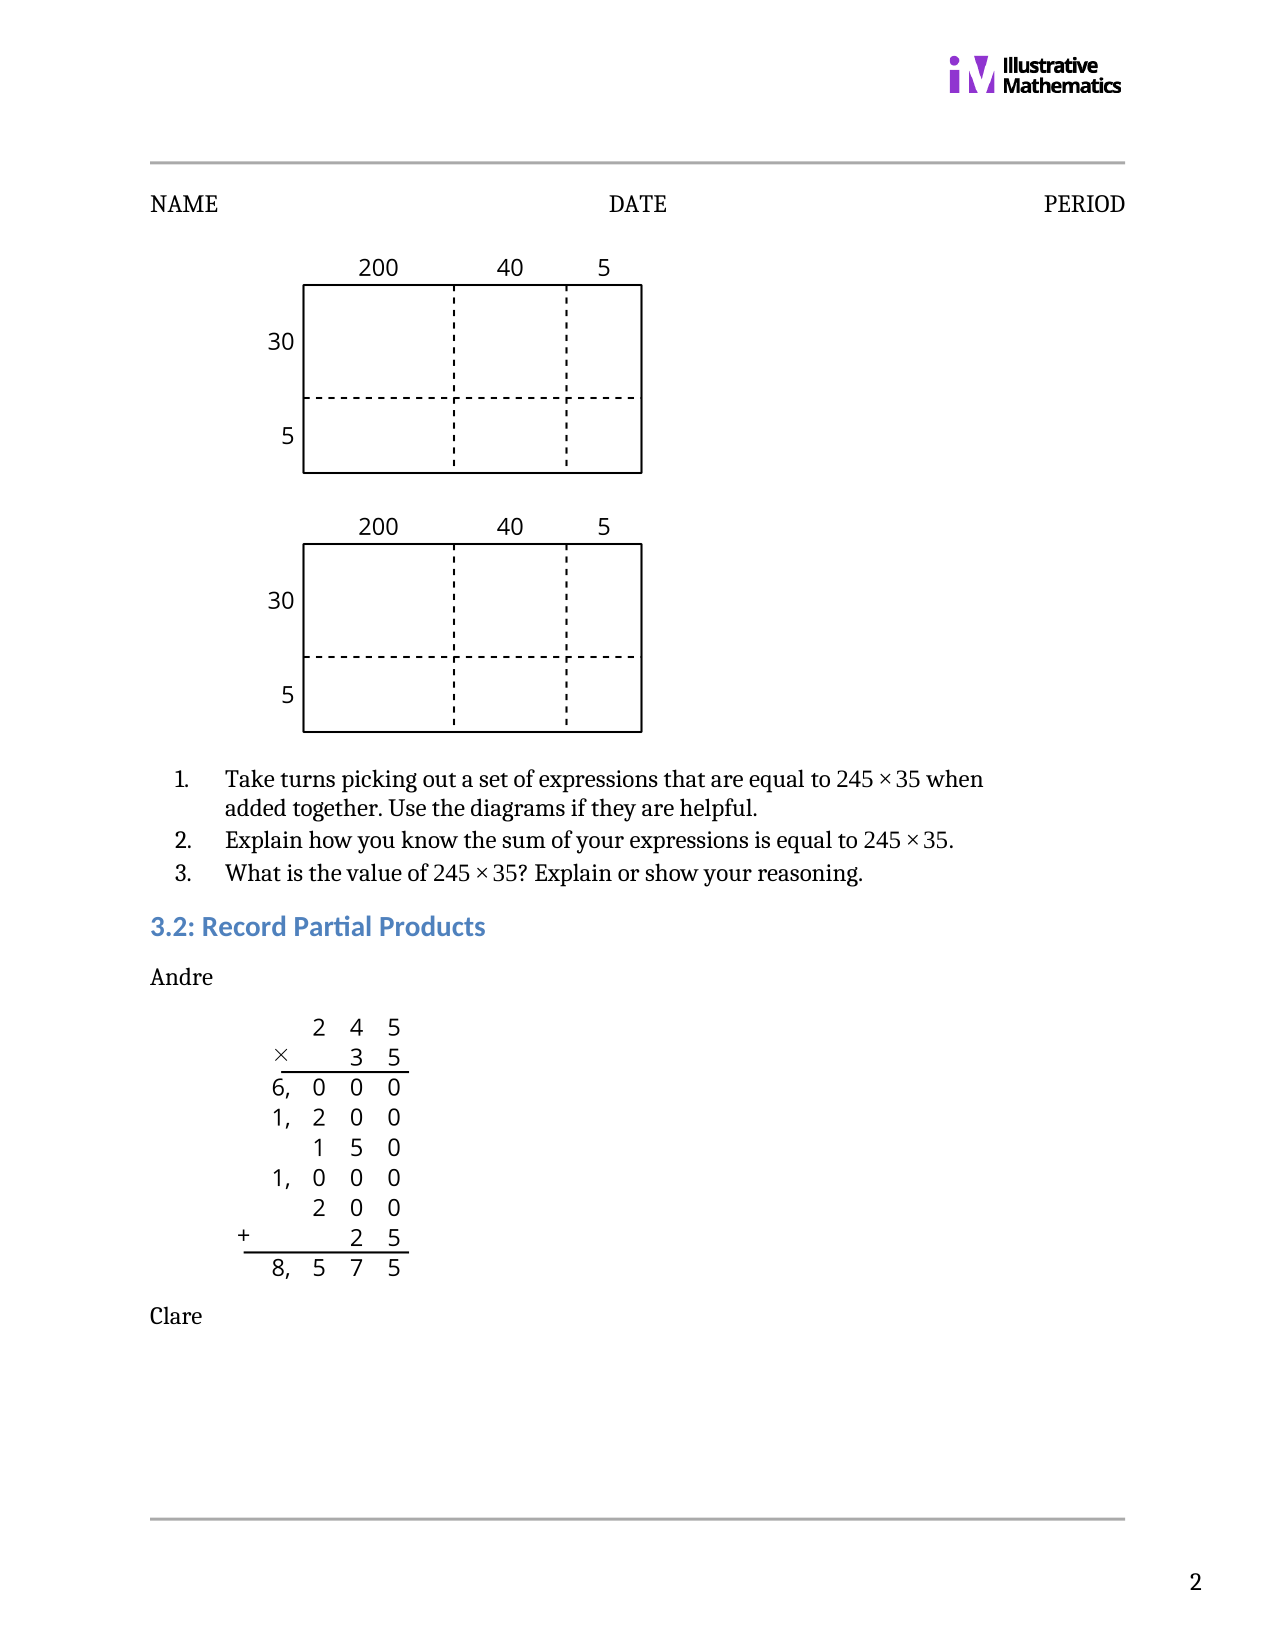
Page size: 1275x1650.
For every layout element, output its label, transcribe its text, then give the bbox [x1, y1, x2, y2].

picture [168, 506, 649, 747]
picture [168, 1010, 413, 1284]
picture [168, 247, 649, 488]
list Take turns picking out a set of expressions that are equal to when added together. Use the diagrams if they are helpful. [175, 765, 1125, 822]
list What is the value of ? Explain or show your reasoning. [175, 859, 1125, 887]
list Explain how you know the sum of your expressions is equal to . [175, 826, 1125, 855]
picture [949, 55, 1121, 93]
text Andre [150, 963, 1125, 991]
text Clare [150, 1302, 1125, 1331]
subtitle 3.2: Record Partial Products [150, 908, 1125, 944]
